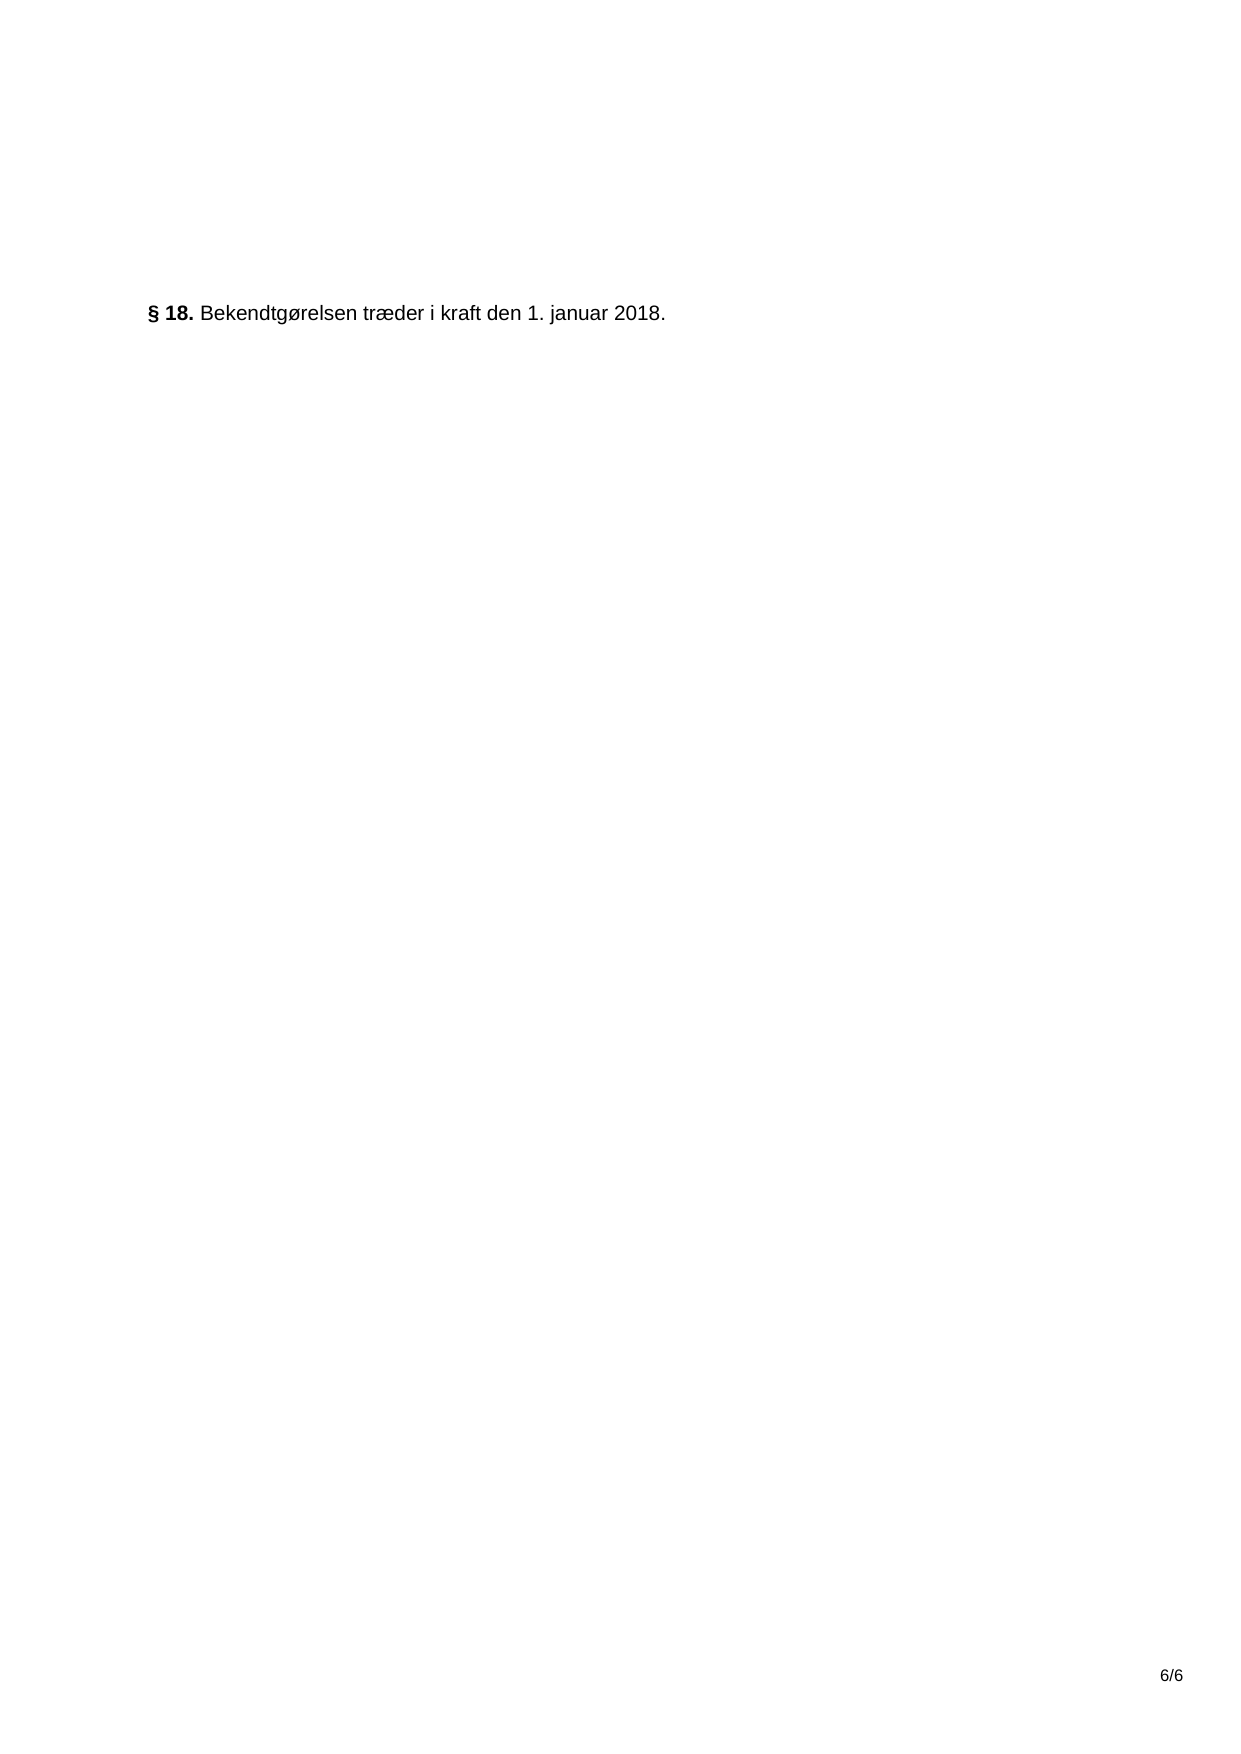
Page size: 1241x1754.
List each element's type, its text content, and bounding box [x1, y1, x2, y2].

text § 18. Bekendtgørelsen træder i kraft den 1. januar 2018. [148, 295, 869, 324]
